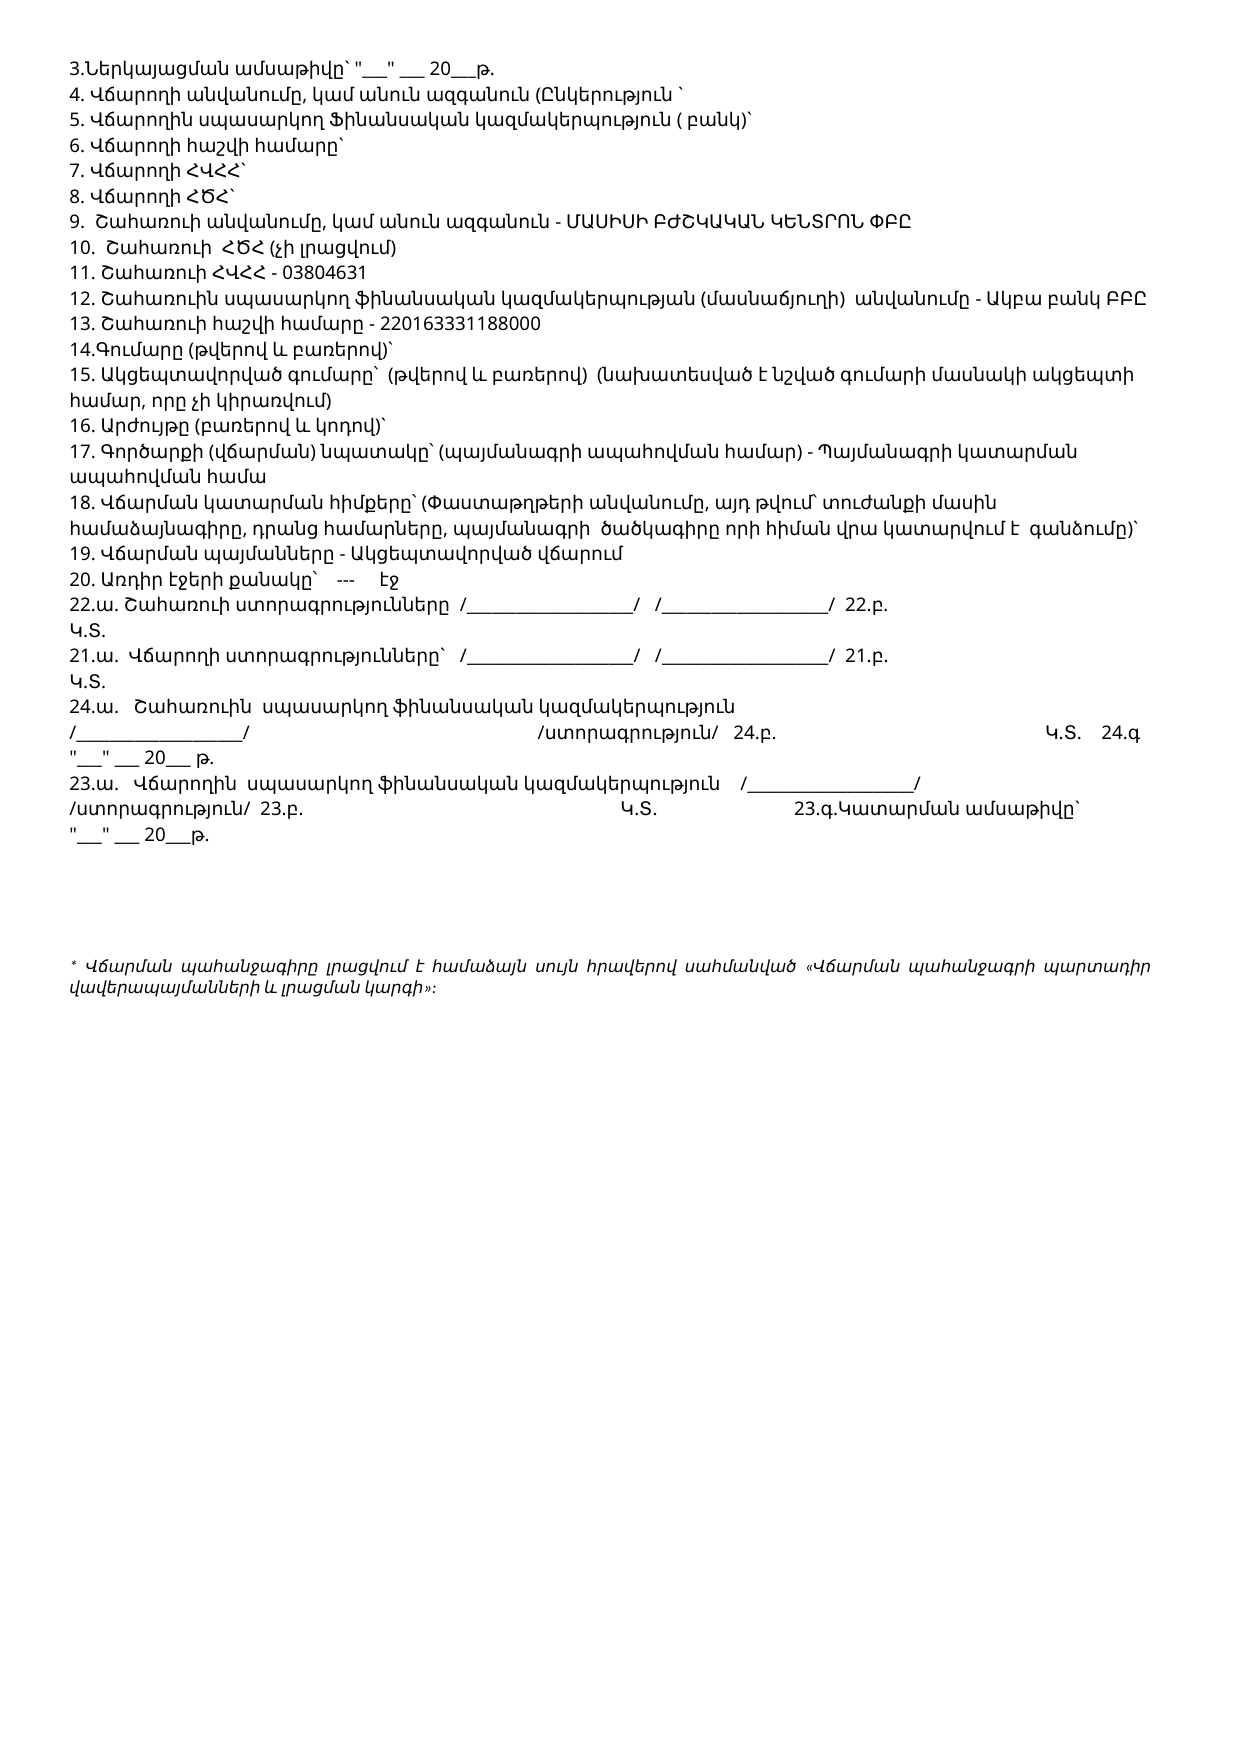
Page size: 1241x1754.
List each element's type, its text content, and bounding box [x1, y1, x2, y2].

text * Վճարման պահանջագիրը լրացվում է համաձայն սույն հրավերով սահմանված «Վճարման պահանջագրի պարտադիր վավերապայմանների և լրացման կարգի»: [69, 957, 1152, 997]
